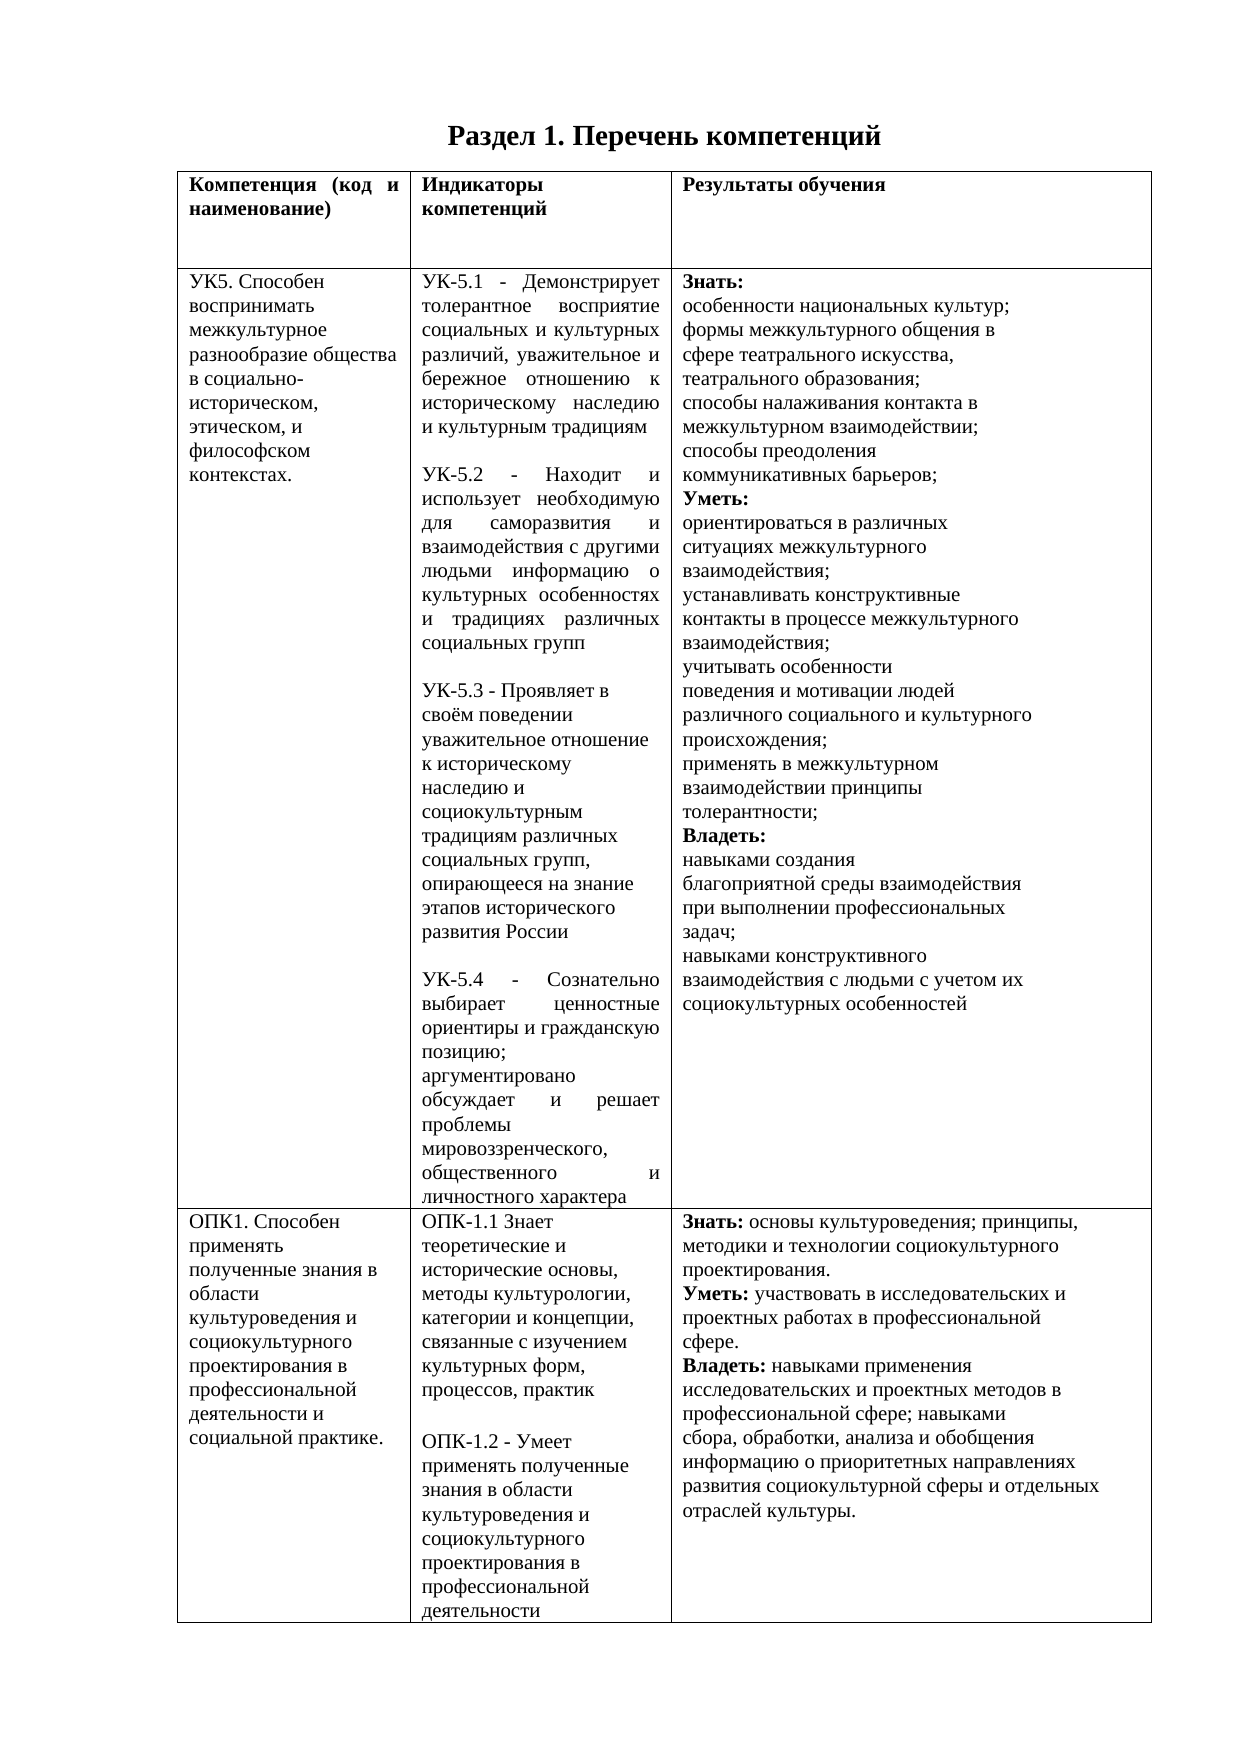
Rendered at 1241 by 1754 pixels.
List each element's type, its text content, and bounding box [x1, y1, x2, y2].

table_cell ОПК1. Способен применять полученные знания в области культуроведения и социокультурного проектирования в профессиональной деятельности и социальной практике. [178, 1209, 410, 1622]
table_cell УК5. Способен воспринимать межкультурное разнообразие общества в социально-историческом, этическом, и философском контекстах. [178, 269, 410, 1208]
table_header Результаты обучения [672, 172, 1151, 268]
table_header Компетенция (код и наименование) [178, 172, 410, 268]
table_cell УК-5.1 - Демонстрирует толерантное восприятие социальных и культурных различий, уважительное и бережное отношению к историческому наследию и культурным традициям УК-5.2 - Находит и использует необходимую для саморазвития и взаимодействия с другими людьми информацию о культурных особенностях и традициях различных социальных групп УК-5.3 - Проявляет в своём поведении уважительное отношение к историческому наследию и социокультурным традициям различных социальных групп, опирающееся на знание этапов исторического развития России УК-5.4 - Сознательно выбирает ценностные ориентиры и гражданскую позицию; аргументировано обсуждает и решает проблемы мировоззренческого, общественного и личностного характера [411, 269, 671, 1208]
text Раздел 1. Перечень компетенций [177, 118, 1152, 152]
table_header Индикаторы компетенций [411, 172, 671, 268]
table_cell ОПК-1.1 Знает теоретические и исторические основы, методы культурологии, категории и концепции, связанные с изучением культурных форм, процессов, практик ОПК-1.2 - Умеет применять полученные знания в области культуроведения и социокультурного проектирования в профессиональной деятельности [411, 1209, 671, 1622]
table_cell Знать: особенности национальных культур; формы межкультурного общения в сфере театрального искусства, театрального образования; способы налаживания контакта в межкультурном взаимодействии; способы преодоления коммуникативных барьеров; Уметь: ориентироваться в различных ситуациях межкультурного взаимодействия; устанавливать конструктивные контакты в процессе межкультурного взаимодействия; учитывать особенности поведения и мотивации людей различного социального и культурного происхождения; применять в межкультурном взаимодействии принципы толерантности; Владеть: навыками создания благоприятной среды взаимодействия при выполнении профессиональных задач; навыками конструктивного взаимодействия с людьми с учетом их социокультурных особенностей [672, 269, 1151, 1208]
table_cell Знать: основы культуроведения; принципы, методики и технологии социокультурного проектирования. Уметь: участвовать в исследовательских и проектных работах в профессиональной сфере. Владеть: навыками применения исследовательских и проектных методов в профессиональной сфере; навыками сбора, обработки, анализа и обобщения информацию о приоритетных направлениях развития социокультурной сферы и отдельных отраслей культуры. [672, 1209, 1151, 1622]
